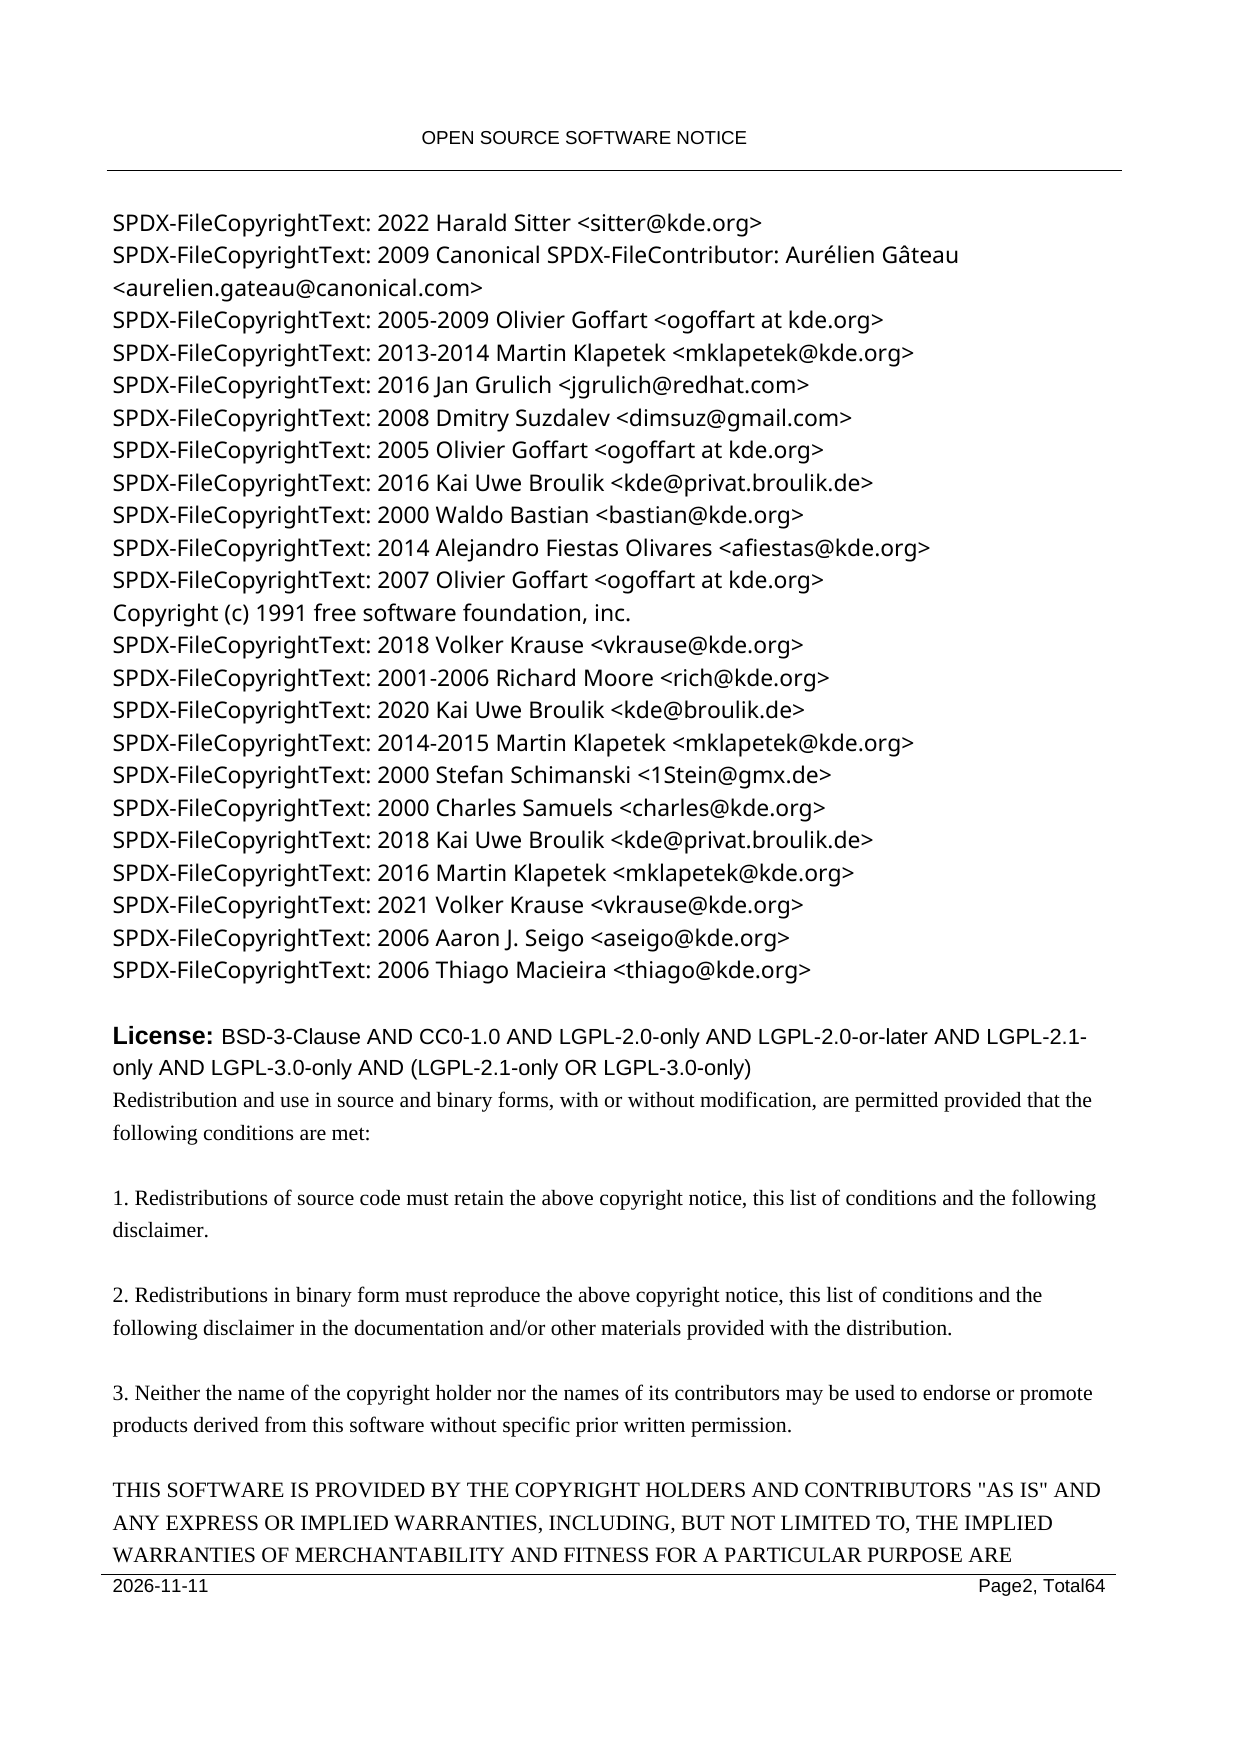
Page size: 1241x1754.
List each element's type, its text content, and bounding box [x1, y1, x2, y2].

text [112, 206, 1128, 1019]
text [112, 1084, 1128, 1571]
text License: BSD-3-Clause AND CC0-1.0 AND LGPL-2.0-only AND LGPL-2.0-or-later AND LGPL-2.1-only AND LGPL-3.0-only AND (LGPL-2.1-only OR LGPL-3.0-only) [112, 1019, 1128, 1084]
